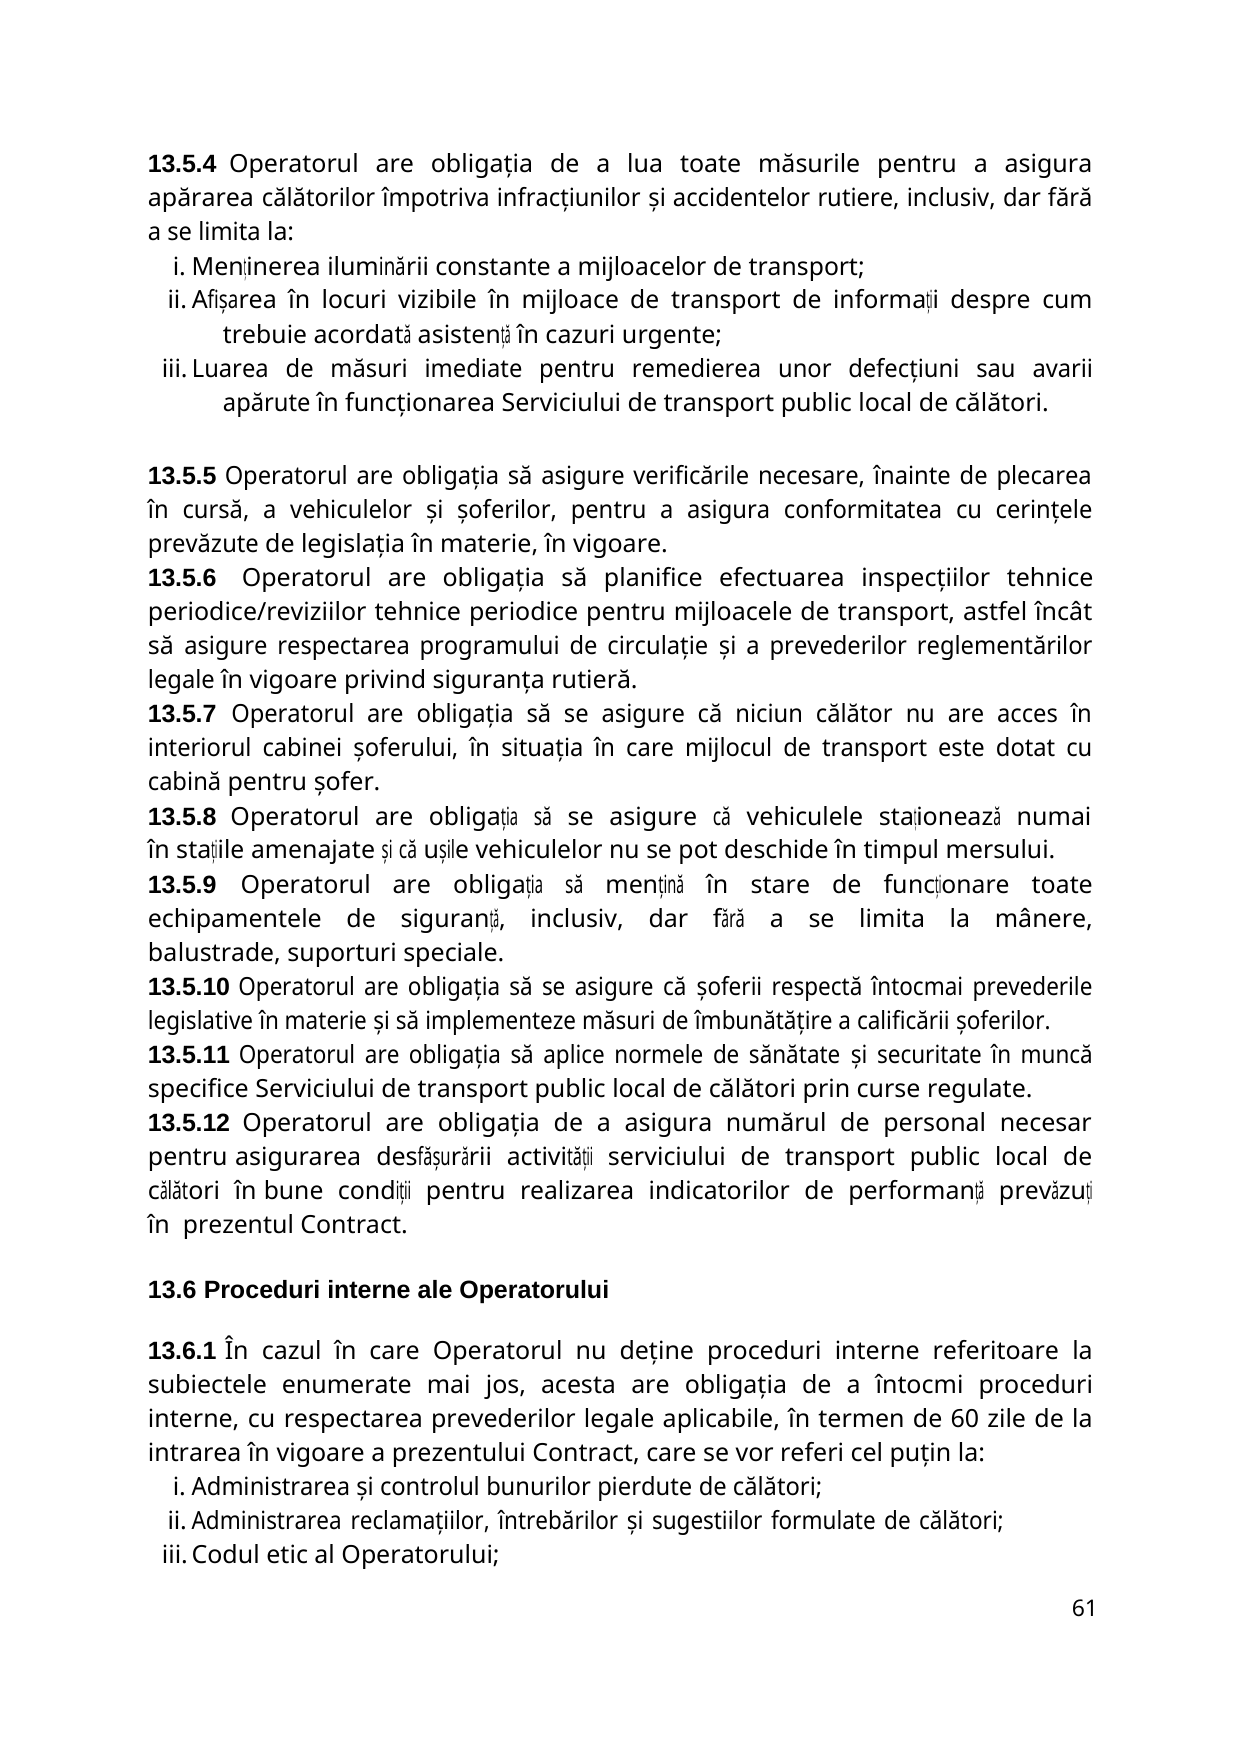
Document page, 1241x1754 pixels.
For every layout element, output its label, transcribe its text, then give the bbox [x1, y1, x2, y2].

list În cazul în care Operatorul nu deţine proceduri interne referitoare la subiectele enumerate mai jos, acesta are obligaţia de a întocmi proceduri interne, cu respectarea prevederilor legale aplicabile, în termen de 60 zile de la intrarea în vigoare a prezentului Contract, care se vor referi cel puțin la: [148, 1333, 1093, 1469]
list Menţinerea iluminării constante a mijloacelor de transport; [173, 248, 1165, 282]
list Operatorul are obligaţia să aplice normele de sănătate şi securitate în muncă specifice Serviciului de transport public local de călători prin curse regulate. [148, 1037, 1093, 1105]
list Administrarea reclamaţiilor, întrebărilor şi sugestiilor formulate de călători; [167, 1503, 1165, 1537]
list Operatorul are obligaţia să menţină în stare de funcţionare toate echipamentele de siguranţă, inclusiv, dar fără a se limita la mânere, balustrade, suporturi speciale. [148, 866, 1093, 968]
list Luarea de măsuri imediate pentru remedierea unor defecţiuni sau avarii apărute în funcţionarea Serviciului de transport public local de călători. [162, 350, 1093, 418]
list Operatorul are obligaţia să se asigure că vehiculele staţionează numai în staţiile amenajate şi că uşile vehiculelor nu se pot deschide în timpul mersului. [148, 798, 1093, 866]
subtitle Proceduri interne ale Operatorului [148, 1275, 1165, 1304]
list Administrarea şi controlul bunurilor pierdute de călători; [173, 1469, 1165, 1503]
list Operatorul are obligaţia să asigure verificările necesare, înainte de plecarea în cursă, a vehiculelor şi şoferilor, pentru a asigura conformitatea cu cerinţele prevăzute de legislaţia în materie, în vigoare. [148, 457, 1093, 559]
list Operatorul are obligaţia de a lua toate măsurile pentru a asigura apărarea călătorilor împotriva infracţiunilor şi accidentelor rutiere, inclusiv, dar fără a se limita la: [148, 146, 1093, 248]
list Operatorul are obligaţia de a asigura numărul de personal necesar pentru asigurarea desfăşurării activității serviciului de transport public local de călători în bune condiţii pentru realizarea indicatorilor de performanţă prevăzuţi în prezentul Contract. [148, 1105, 1093, 1241]
list Codul etic al Operatorului; [162, 1537, 1165, 1571]
list Operatorul are obligaţia să se asigure că niciun călător nu are acces în interiorul cabinei şoferului, în situaţia în care mijlocul de transport este dotat cu cabină pentru şofer. [148, 696, 1093, 798]
list Operatorul are obligaţia să planifice efectuarea inspecţiilor tehnice periodice/reviziilor tehnice periodice pentru mijloacele de transport, astfel încât să asigure respectarea programului de circulaţie şi a prevederilor reglementărilor legale în vigoare privind siguranţa rutieră. [148, 559, 1093, 696]
list Afişarea în locuri vizibile în mijloace de transport de informaţii despre cum trebuie acordată asistenţă în cazuri urgente; [167, 282, 1093, 350]
list Operatorul are obligaţia să se asigure că şoferii respectă întocmai prevederile legislative în materie şi să implementeze măsuri de îmbunătăţire a calificării şoferilor. [148, 968, 1093, 1037]
